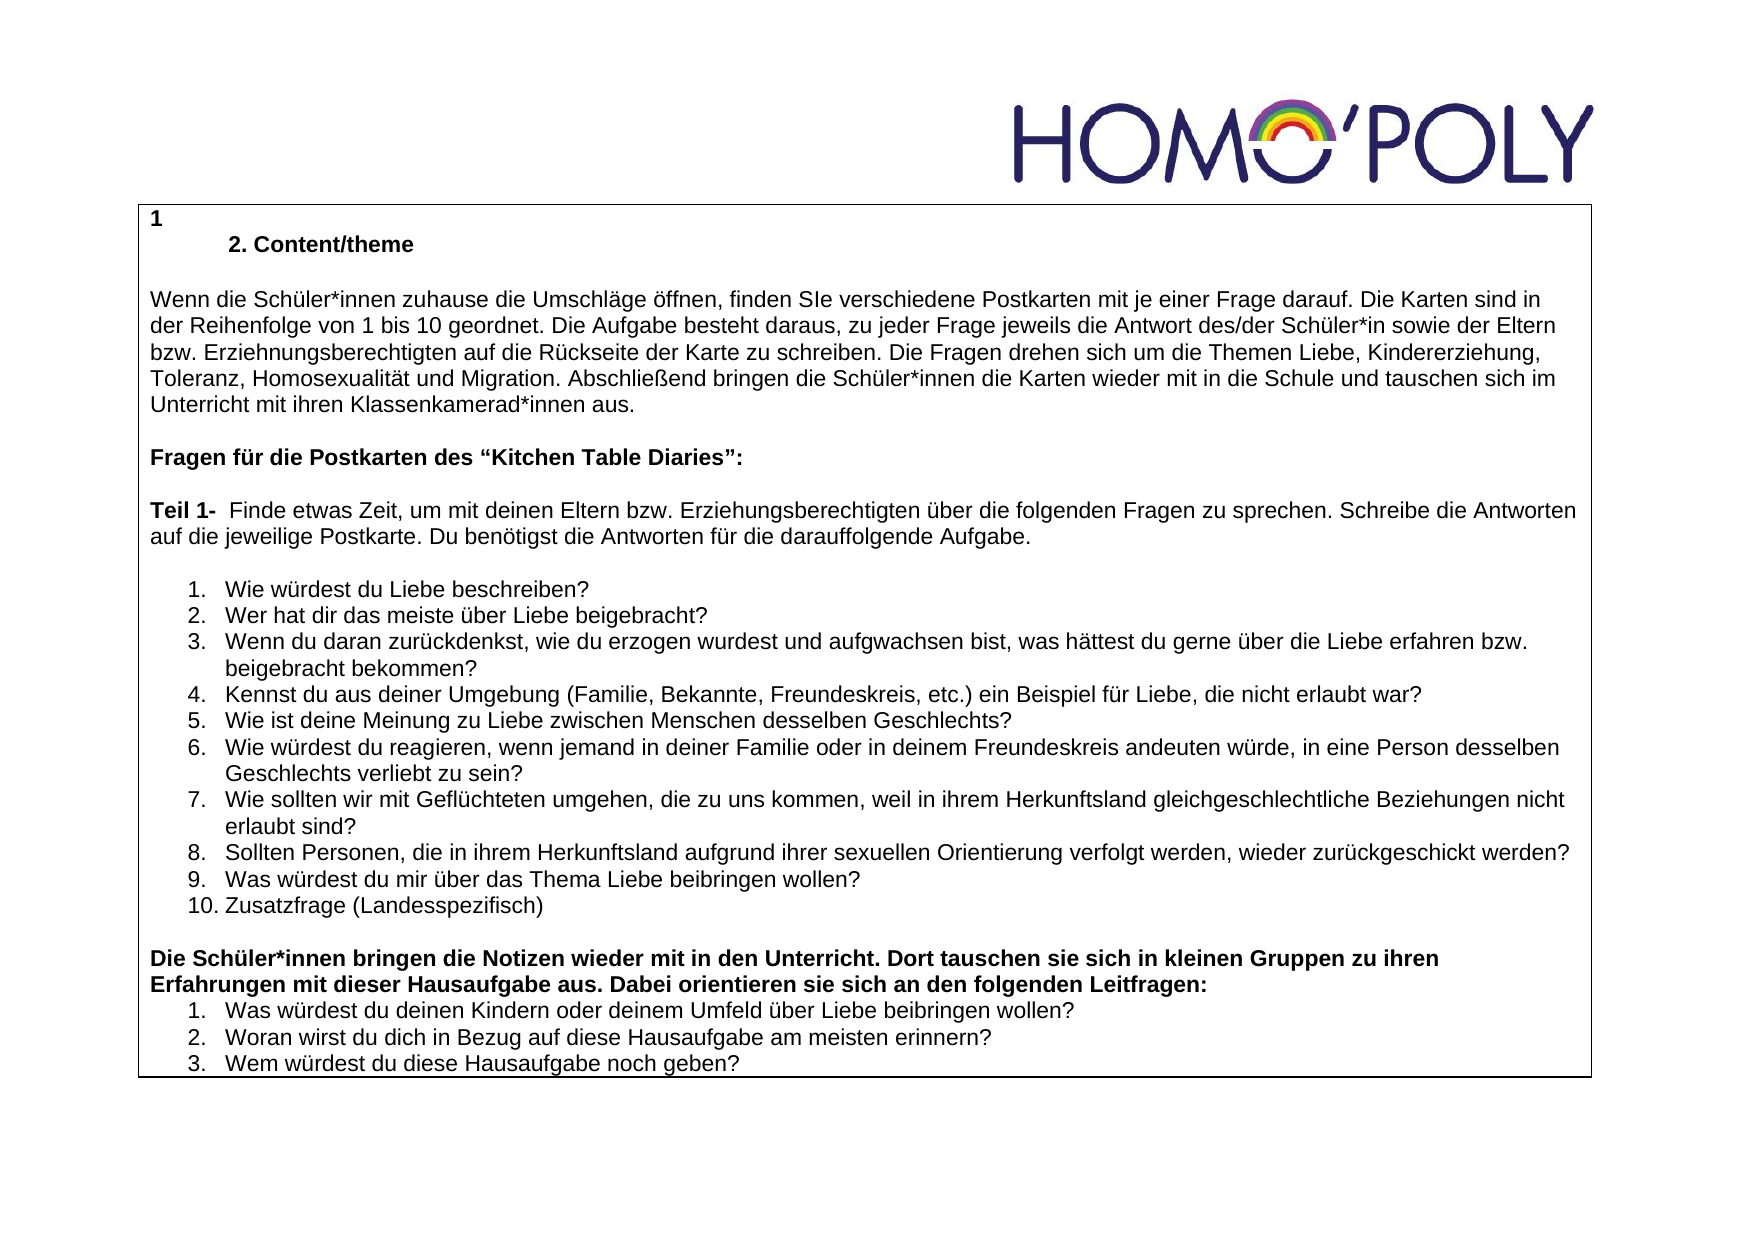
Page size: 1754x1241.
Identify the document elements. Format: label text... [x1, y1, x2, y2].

picture [1001, 73, 1604, 204]
table_header 2. Content/theme Wenn die Schüler*innen zuhause die Umschläge öffnen, finden SIe verschiedene Postkarten mit je einer Frage darauf. Die Karten sind in der Reihenfolge von 1 bis 10 geordnet. Die Aufgabe besteht daraus, zu jeder Frage jeweils die Antwort des/der Schüler*in sowie der Eltern bzw. Erziehnungsberechtigten auf die Rückseite der Karte zu schreiben. Die Fragen drehen sich um die Themen Liebe, Kindererziehung, Toleranz, Homosexualität und Migration. Abschließend bringen die Schüler*innen die Karten wieder mit in die Schule und tauschen sich im Unterricht mit ihren Klassenkamerad*innen aus. Fragen für die Postkarten des “Kitchen Table Diaries”: Teil 1- Finde etwas Zeit, um mit deinen Eltern bzw. Erziehungsberechtigten über die folgenden Fragen zu sprechen. Schreibe die Antworten auf die jeweilige Postkarte. Du benötigst die Antworten für die darauffolgende Aufgabe. Wie würdest du Liebe beschreiben? Wer hat dir das meiste über Liebe beigebracht? Wenn du daran zurückdenkst, wie du erzogen wurdest und aufgwachsen bist, was hättest du gerne über die Liebe erfahren bzw. beigebracht bekommen? Kennst du aus deiner Umgebung (Familie, Bekannte, Freundeskreis, etc.) ein Beispiel für Liebe, die nicht erlaubt war? Wie ist deine Meinung zu Liebe zwischen Menschen desselben Geschlechts? Wie würdest du reagieren, wenn jemand in deiner Familie oder in deinem Freundeskreis andeuten würde, in eine Person desselben Geschlechts verliebt zu sein? Wie sollten wir mit Geflüchteten umgehen, die zu uns kommen, weil in ihrem Herkunftsland gleichgeschlechtliche Beziehungen nicht erlaubt sind? Sollten Personen, die in ihrem Herkunftsland aufgrund ihrer sexuellen Orientierung verfolgt werden, wieder zurückgeschickt werden? Was würdest du mir über das Thema Liebe beibringen wollen? Zusatzfrage (Landesspezifisch) Die Schüler*innen bringen die Notizen wieder mit in den Unterricht. Dort tauschen sie sich in kleinen Gruppen zu ihren Erfahrungen mit dieser Hausaufgabe aus. Dabei orientieren sie sich an den folgenden Leitfragen: Was würdest du deinen Kindern oder deinem Umfeld über Liebe beibringen wollen? Woran wirst du dich in Bezug auf diese Hausaufgabe am meisten erinnern? Wem würdest du diese Hausaufgabe noch geben? [139, 205, 1591, 1076]
